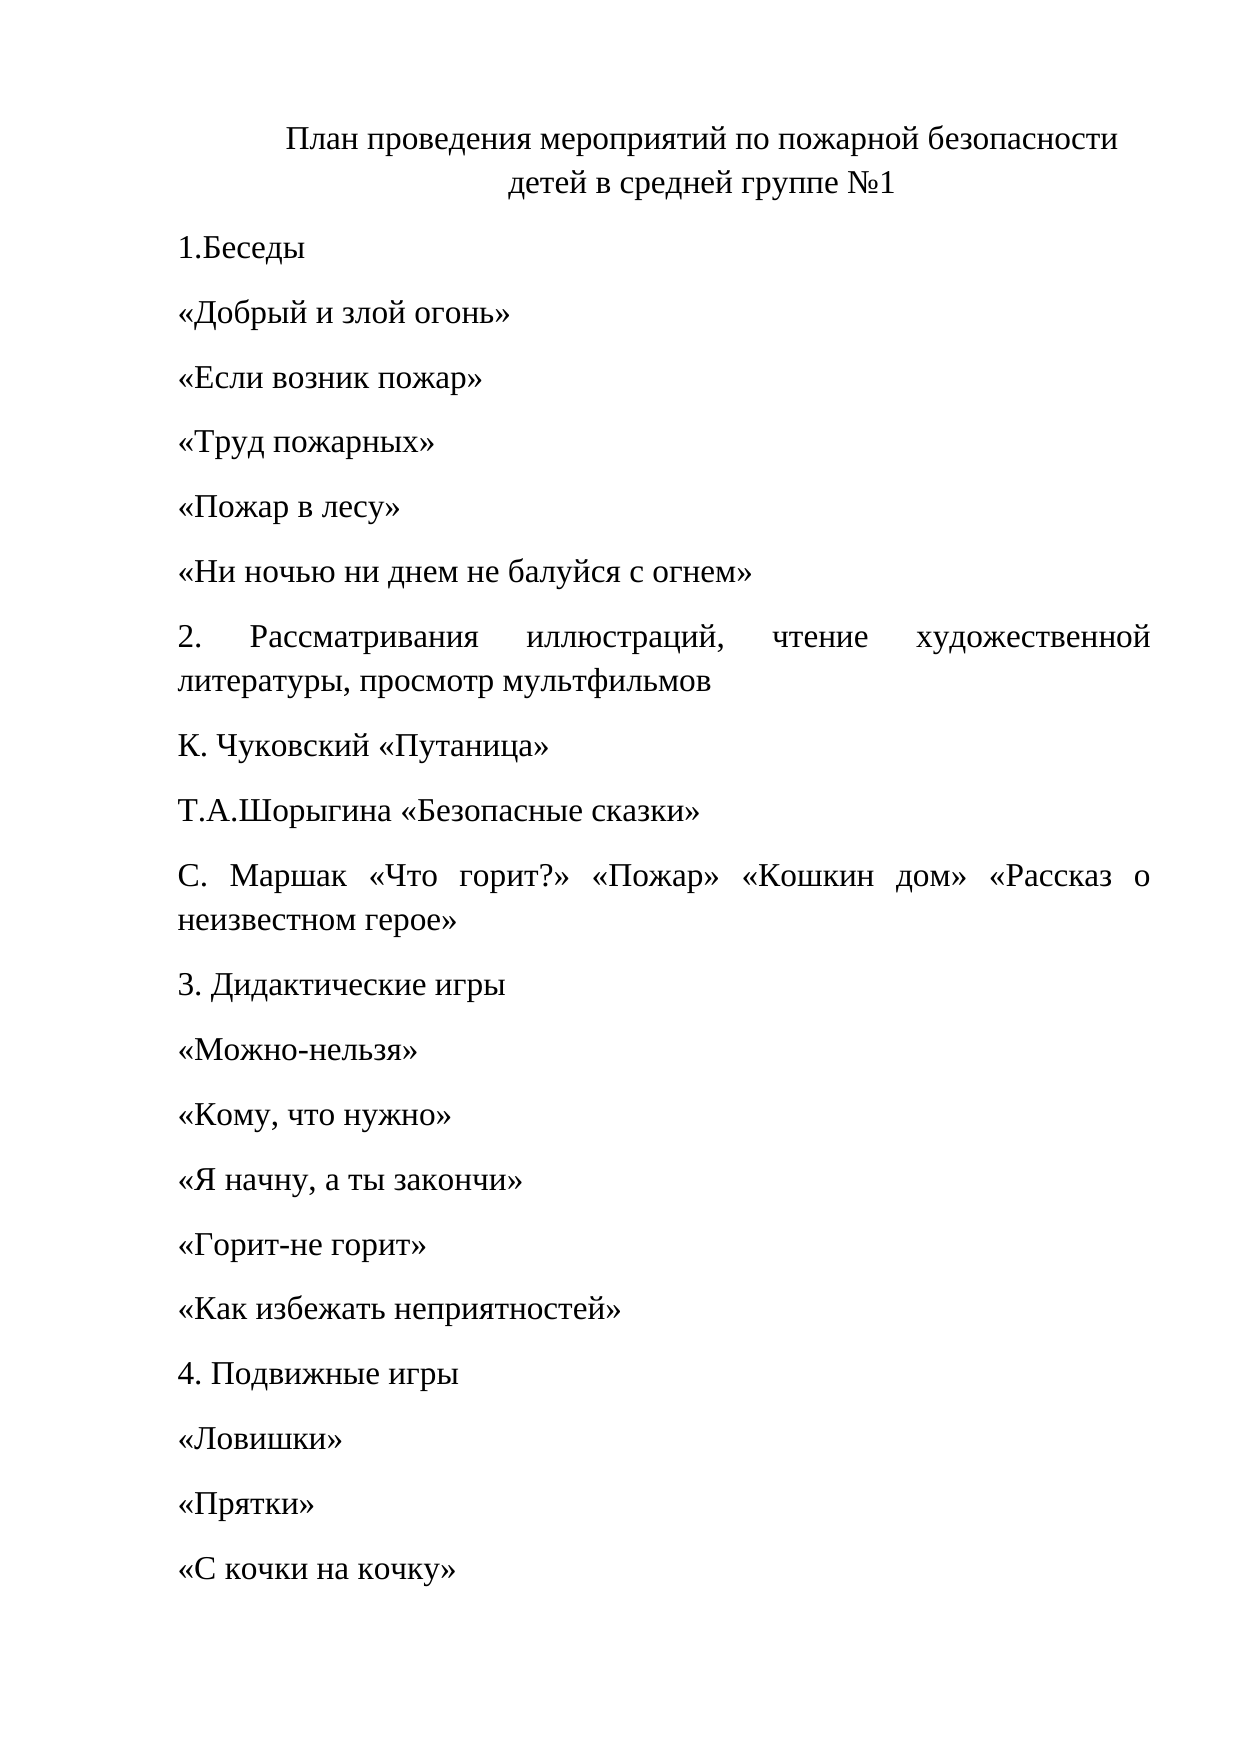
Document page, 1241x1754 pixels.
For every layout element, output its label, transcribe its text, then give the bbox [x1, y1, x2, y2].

text «Если возник пожар» [177, 357, 1152, 395]
text 2. Рассматривания иллюстраций, чтение художественной литературы, просмотр мультфильмов [177, 616, 1152, 699]
text 3. Дидактические игры [177, 964, 1152, 1002]
text «Горит-не горит» [177, 1224, 1152, 1262]
text «Ни ночью ни днем не балуйся с огнем» [177, 552, 1152, 590]
text «Добрый и злой огонь» [177, 292, 1152, 330]
text «Прятки» [177, 1483, 1152, 1522]
text 4. Подвижные игры [177, 1353, 1152, 1392]
text Т.А.Шорыгина «Безопасные сказки» [177, 790, 1152, 829]
text «Кому, что нужно» [177, 1094, 1152, 1132]
text К. Чуковский «Путаница» [177, 725, 1152, 764]
text «Труд пожарных» [177, 422, 1152, 460]
text «Как избежать неприятностей» [177, 1289, 1152, 1327]
text «Пожар в лесу» [177, 487, 1152, 525]
text «Ловишки» [177, 1418, 1152, 1457]
text 1.Беседы [177, 227, 1152, 265]
list План проведения мероприятий по пожарной безопасности детей в средней группе №1 [252, 118, 1152, 201]
text «Можно-нельзя» [177, 1029, 1152, 1067]
text «С кочки на кочку» [177, 1548, 1152, 1587]
text «Я начну, а ты закончи» [177, 1159, 1152, 1197]
text С. Маршак «Что горит?» «Пожар» «Кошкин дом» «Рассказ о неизвестном герое» [177, 855, 1152, 938]
